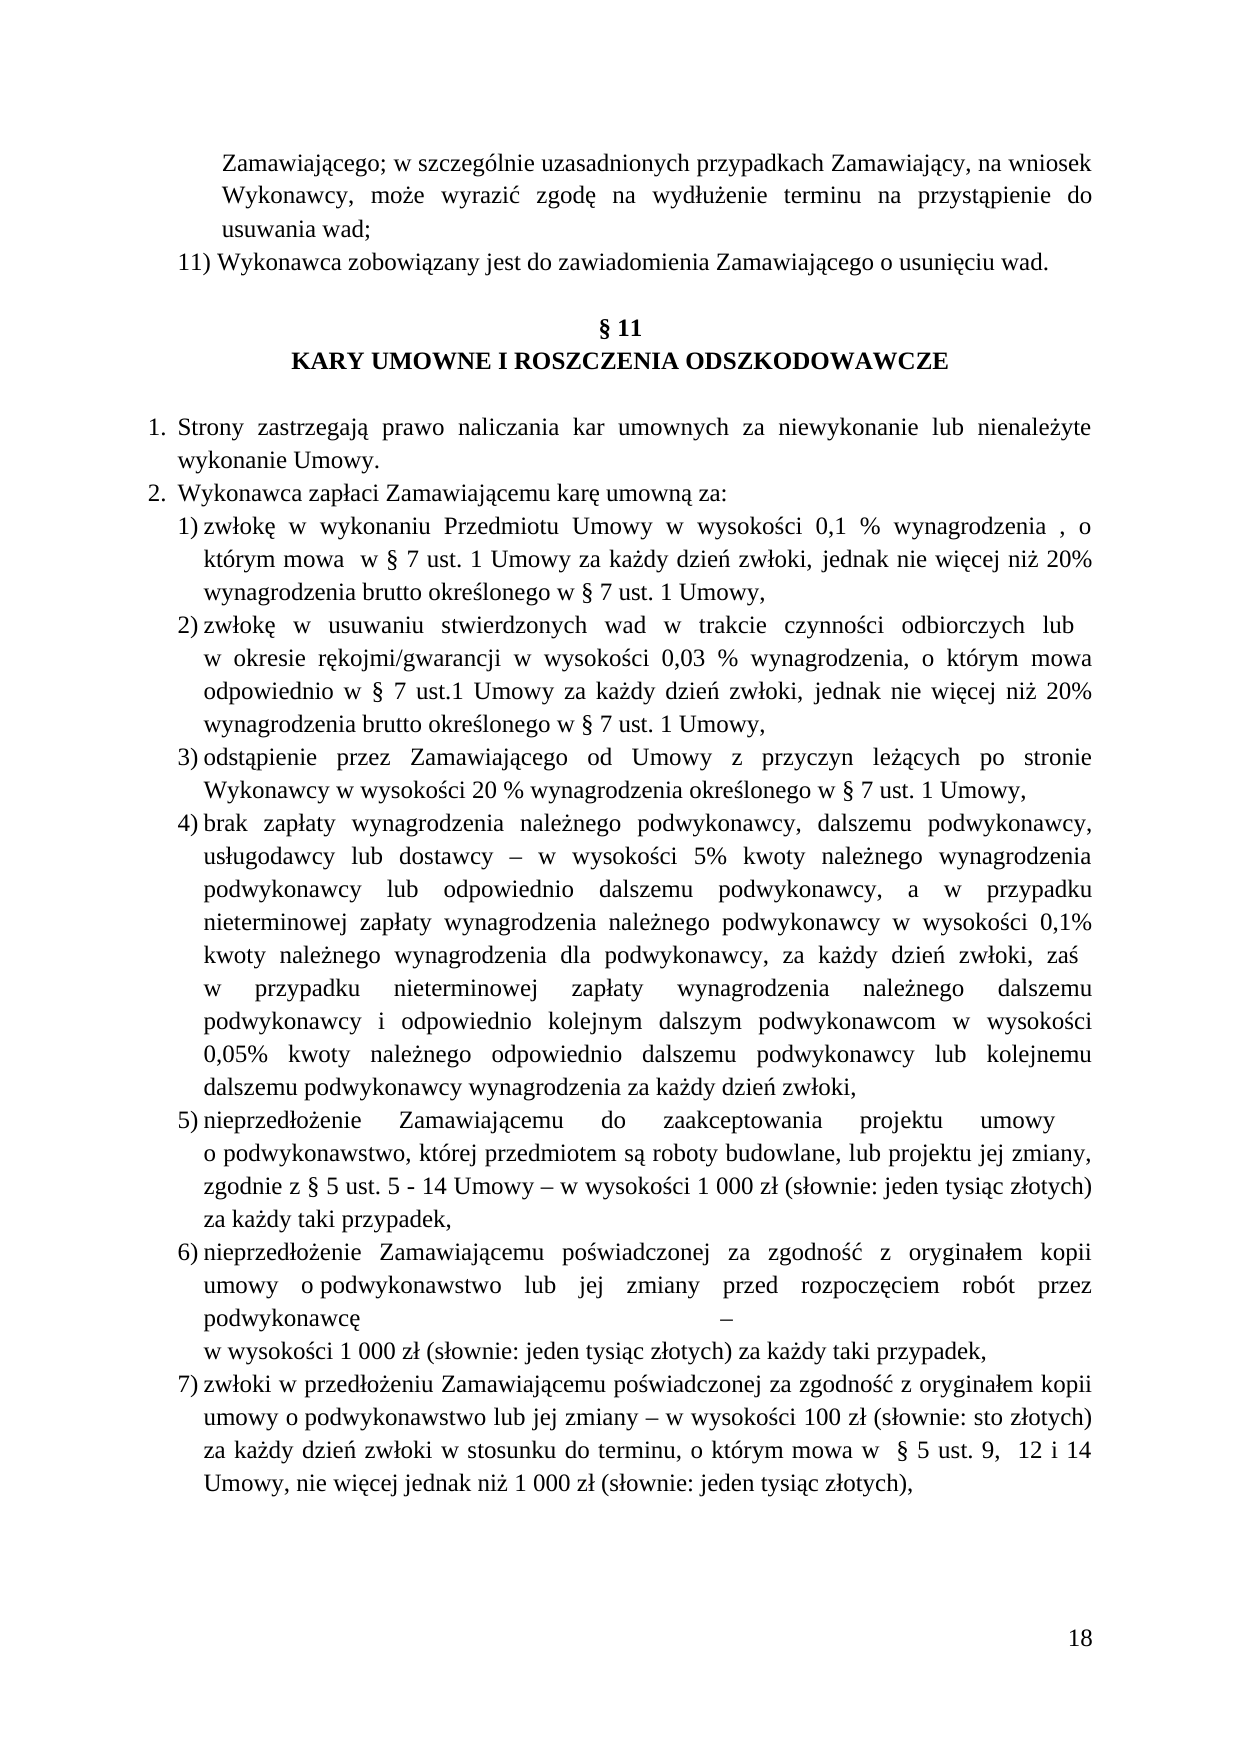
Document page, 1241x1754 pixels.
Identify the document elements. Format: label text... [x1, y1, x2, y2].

list nieprzedłożenie Zamawiającemu poświadczonej za zgodność z oryginałem kopii umowy o podwykonawstwo lub jej zmiany przed rozpoczęciem robót przez podwykonawcę – w wysokości 1 000 zł (słownie: jeden tysiąc złotych) za każdy taki przypadek, [177, 1237, 1093, 1365]
list brak zapłaty wynagrodzenia należnego podwykonawcy, dalszemu podwykonawcy, usługodawcy lub dostawcy – w wysokości 5% kwoty należnego wynagrodzenia podwykonawcy lub odpowiednio dalszemu podwykonawcy, a w przypadku nieterminowej zapłaty wynagrodzenia należnego podwykonawcy w wysokości 0,1% kwoty należnego wynagrodzenia dla podwykonawcy, za każdy dzień zwłoki, zaś w przypadku nieterminowej zapłaty wynagrodzenia należnego dalszemu podwykonawcy i odpowiednio kolejnym dalszym podwykonawcom w wysokości 0,05% kwoty należnego odpowiednio dalszemu podwykonawcy lub kolejnemu dalszemu podwykonawcy wynagrodzenia za każdy dzień zwłoki, [177, 808, 1093, 1101]
list Strony zastrzegają prawo naliczania kar umownych za niewykonanie lub nienależyte wykonanie Umowy. [148, 412, 1093, 473]
list zwłokę w wykonaniu Przedmiotu Umowy w wysokości 0,1 % wynagrodzenia , o którym mowa w § 7 ust. 1 Umowy za każdy dzień zwłoki, jednak nie więcej niż 20% wynagrodzenia brutto określonego w § 7 ust. 1 Umowy, [177, 511, 1093, 606]
list 11) Wykonawca zobowiązany jest do zawiadomienia Zamawiającego o usunięciu wad. [177, 247, 1093, 275]
list odstąpienie przez Zamawiającego od Umowy z przyczyn leżących po stronie Wykonawcy w wysokości 20 % wynagrodzenia określonego w § 7 ust. 1 Umowy, [177, 742, 1093, 804]
list nieprzedłożenie Zamawiającemu do zaakceptowania projektu umowy o podwykonawstwo, której przedmiotem są roboty budowlane, lub projektu jej zmiany, zgodnie z § 5 ust. 5 - 14 Umowy – w wysokości 1 000 zł (słownie: jeden tysiąc złotych) za każdy taki przypadek, [177, 1105, 1093, 1233]
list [177, 148, 1093, 242]
list Wykonawca zapłaci Zamawiającemu karę umowną za: [148, 478, 1093, 507]
text KARY UMOWNE I ROSZCZENIA ODSZKODOWAWCZE [148, 346, 1093, 374]
list zwłoki w przedłożeniu Zamawiającemu poświadczonej za zgodność z oryginałem kopii umowy o podwykonawstwo lub jej zmiany – w wysokości 100 zł (słownie: sto złotych) za każdy dzień zwłoki w stosunku do terminu, o którym mowa w § 5 ust. 9, 12 i 14 Umowy, nie więcej jednak niż 1 000 zł (słownie: jeden tysiąc złotych), [177, 1369, 1093, 1497]
text § 11 [148, 313, 1093, 341]
list zwłokę w usuwaniu stwierdzonych wad w trakcie czynności odbiorczych lub w okresie rękojmi/gwarancji w wysokości 0,03 % wynagrodzenia, o którym mowa odpowiednio w § 7 ust.1 Umowy za każdy dzień zwłoki, jednak nie więcej niż 20% wynagrodzenia brutto określonego w § 7 ust. 1 Umowy, [177, 610, 1093, 738]
